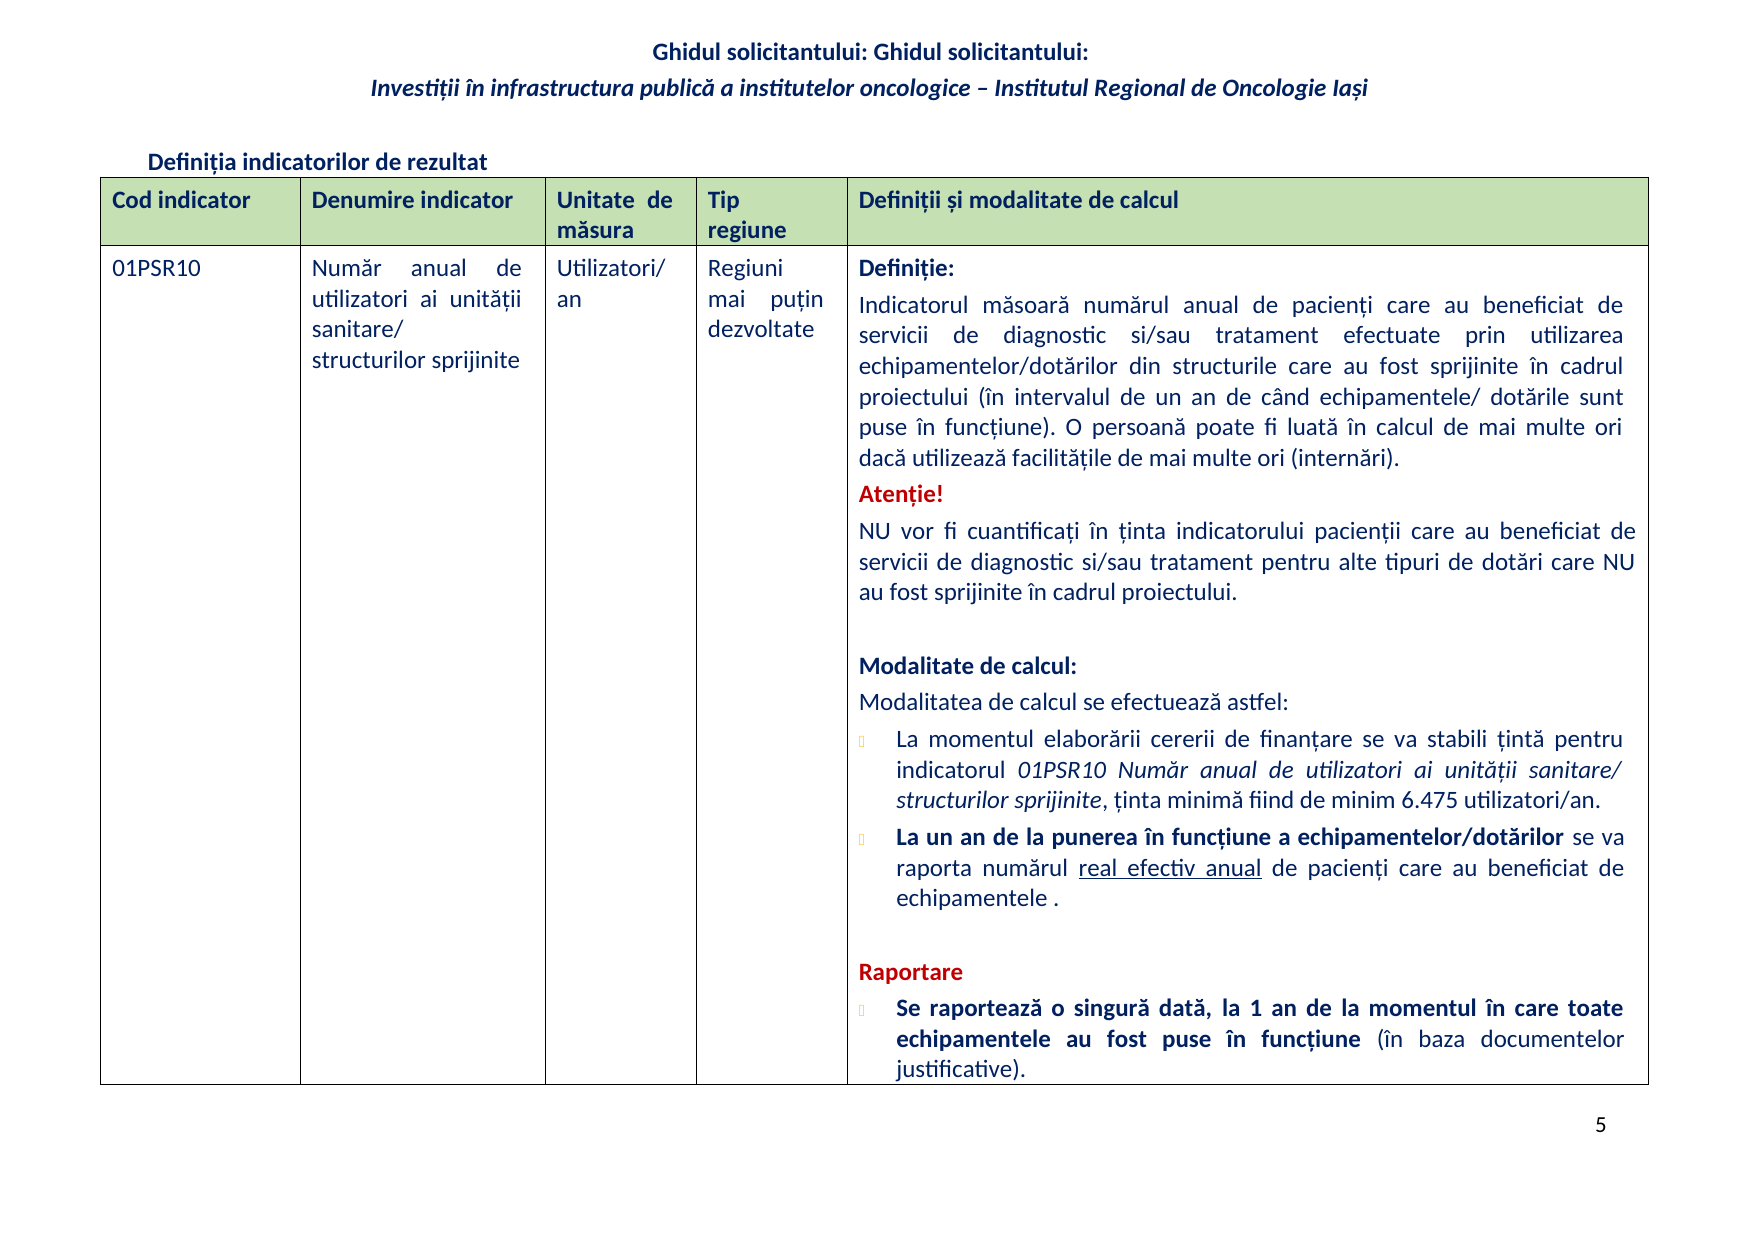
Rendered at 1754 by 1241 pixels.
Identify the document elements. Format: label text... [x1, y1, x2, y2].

text Definiția indicatorilor de rezultat [148, 146, 1606, 177]
table_header Cod indicator [101, 178, 300, 245]
table_cell 01PSR10 [101, 246, 300, 1084]
table_cell Regiuni mai puțin dezvoltate [697, 246, 847, 1084]
table_cell Utilizatori/ an [546, 246, 696, 1084]
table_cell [848, 246, 1648, 1084]
table_header Tip regiune [697, 178, 847, 245]
table_header Definiții și modalitate de calcul [848, 178, 1648, 245]
table_header Unitate de măsura [546, 178, 696, 245]
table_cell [301, 246, 545, 1084]
table_header Denumire indicator [301, 178, 545, 245]
